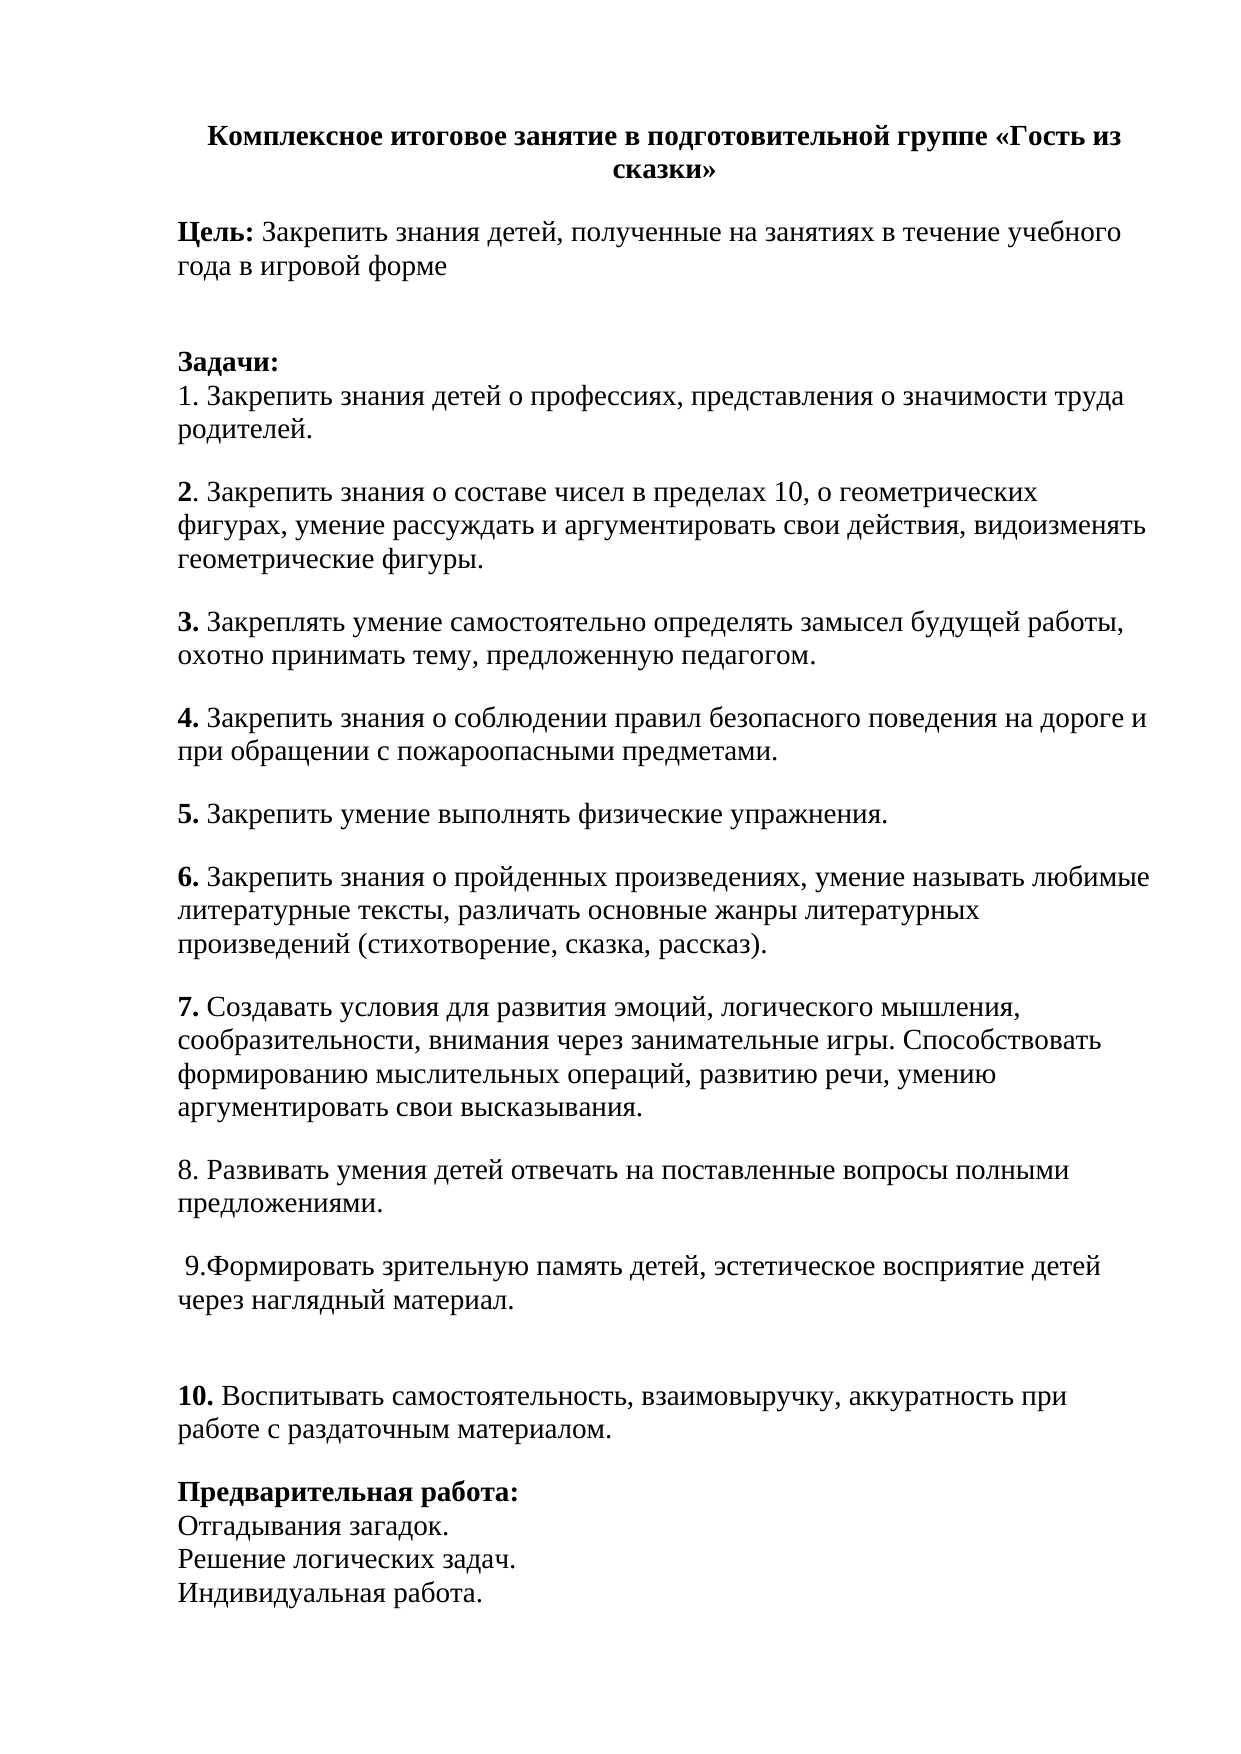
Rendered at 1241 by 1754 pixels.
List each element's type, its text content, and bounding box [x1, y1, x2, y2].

text 4. Закрепить знания о соблюдении правил безопасного поведения на дороге и при обращении с пожароопасными предметами. [177, 700, 1152, 767]
text Задачи: 1. Закрепить знания детей о профессиях, представления о значимости труда родителей. [177, 311, 1152, 445]
text 2. Закрепить знания о составе чисел в пределах 10, о геометрических фигурах, умение рассуждать и аргументировать свои действия, видоизменять геометрические фигуры. [177, 474, 1152, 574]
text Цель: Закрепить знания детей, полученные на занятиях в течение учебного года в игровой форме [177, 214, 1152, 281]
text 3. Закреплять умение самостоятельно определять замысел будущей работы, охотно принимать тему, предложенную педагогом. [177, 604, 1152, 671]
text 9.Формировать зрительную память детей, эстетическое восприятие детей через наглядный материал. [177, 1248, 1152, 1315]
text 6. Закрепить знания о пройденных произведениях, умение называть любимые литературные тексты, различать основные жанры литературных произведений (стихотворение, сказка, рассказ). [177, 859, 1152, 959]
text 7. Создавать условия для развития эмоций, логического мышления, сообразительности, внимания через занимательные игры. Способствовать формированию мыслительных операций, развитию речи, умению аргументировать свои высказывания. [177, 989, 1152, 1123]
text 8. Развивать умения детей отвечать на поставленные вопросы полными предложениями. [177, 1152, 1152, 1219]
text 10. Воспитывать самостоятельность, взаимовыручку, аккуратность при работе с раздаточным материалом. [177, 1344, 1152, 1445]
subtitle Комплексное итоговое занятие в подготовительной группе «Гость из сказки» [177, 118, 1152, 185]
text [177, 1474, 1152, 1608]
text 5. Закрепить умение выполнять физические упражнения. [177, 796, 1152, 830]
